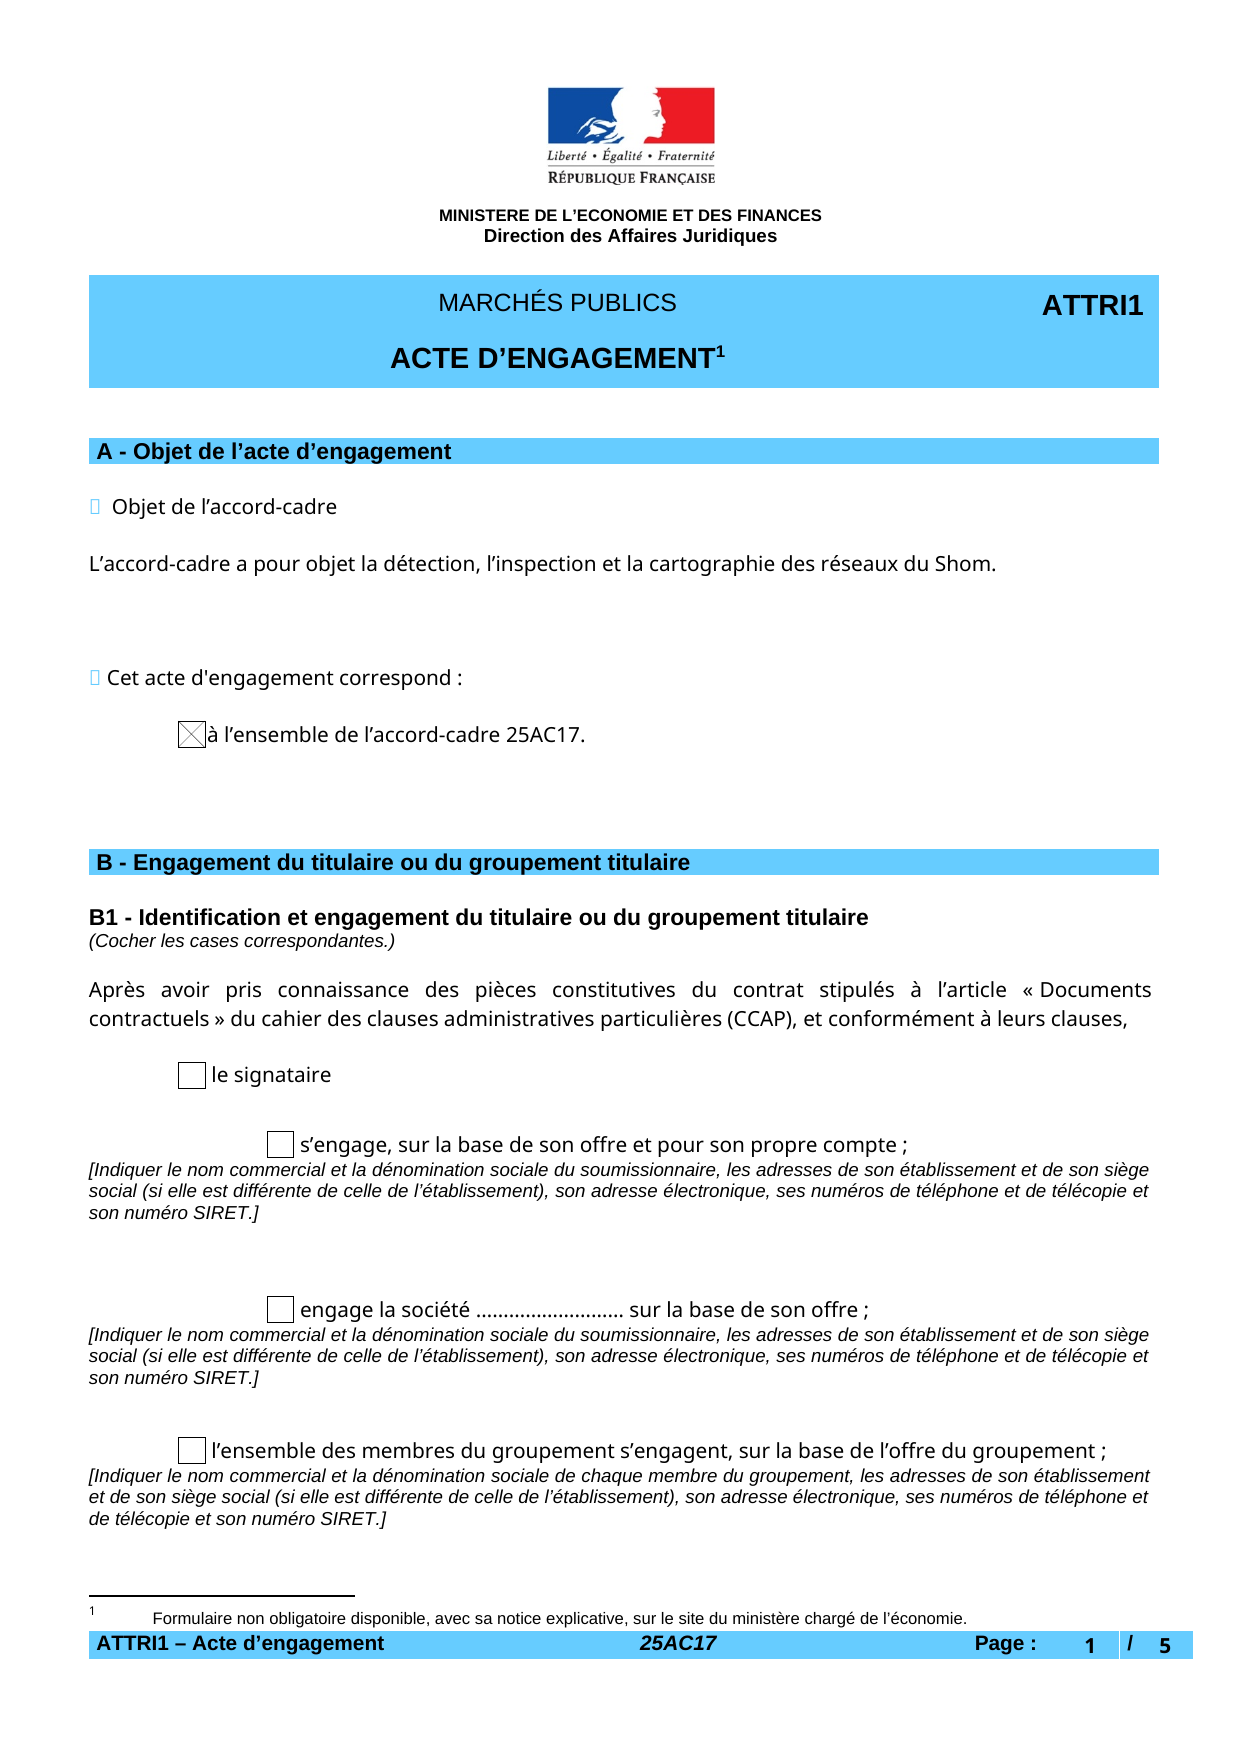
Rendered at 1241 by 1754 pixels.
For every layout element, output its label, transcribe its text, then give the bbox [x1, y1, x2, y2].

table_header A - Objet de l’acte d’engagement [89, 438, 1159, 464]
text  Objet de l’accord-cadre [89, 492, 1152, 521]
text engage la société ……………………… sur la base de son offre ; [266, 1295, 1152, 1323]
table_header ATTRI1 [1026, 275, 1159, 388]
text [Indiquer le nom commercial et la dénomination sociale du soumissionnaire, les adresses de son établissement et de son siège social (si elle est différente de celle de l’établissement), son adresse électronique, ses numéros de téléphone et de télécopie et son numéro SIRET.] [89, 1323, 1152, 1388]
text [Indiquer le nom commercial et la dénomination sociale du soumissionnaire, les adresses de son établissement et de son siège social (si elle est différente de celle de l’établissement), son adresse électronique, ses numéros de téléphone et de télécopie et son numéro SIRET.] [89, 1158, 1152, 1223]
table_header B - Engagement du titulaire ou du groupement titulaire [89, 849, 1159, 875]
text (Cocher les cases correspondantes.) [89, 930, 1152, 951]
table_header MARCHéS PUBLICS ACTE D’ENGAGEMENT [89, 275, 1026, 388]
text le signataire [177, 1061, 1152, 1089]
text Après avoir pris connaissance des pièces constitutives du contrat stipulés à l’article « Documents contractuels » du cahier des clauses administratives particulières (CCAP), et conformément à leurs clauses, [89, 975, 1152, 1032]
text l’ensemble des membres du groupement s’engagent, sur la base de l’offre du groupement ; [177, 1436, 1152, 1464]
text à l’ensemble de l’accord-cadre 25AC17. [205, 720, 1152, 748]
subtitle B1 - Identification et engagement du titulaire ou du groupement titulaire [89, 903, 1152, 930]
text  Cet acte d'engagement correspond : [89, 663, 1152, 691]
text [Indiquer le nom commercial et la dénomination sociale de chaque membre du groupement, les adresses de son établissement et de son siège social (si elle est différente de celle de l’établissement), son adresse électronique, ses numéros de téléphone et de télécopie et son numéro SIRET.] [89, 1464, 1152, 1529]
table_header MINISTERE DE L’ECONOMIE ET DES FINANCES Direction des Affaires Juridiques [87, 86, 1174, 247]
text L’accord-cadre a pour objet la détection, l’inspection et la cartographie des réseaux du Shom. [89, 549, 1152, 578]
picture [546, 86, 715, 185]
text s’engage, sur la base de son offre et pour son propre compte ; [266, 1130, 1152, 1158]
